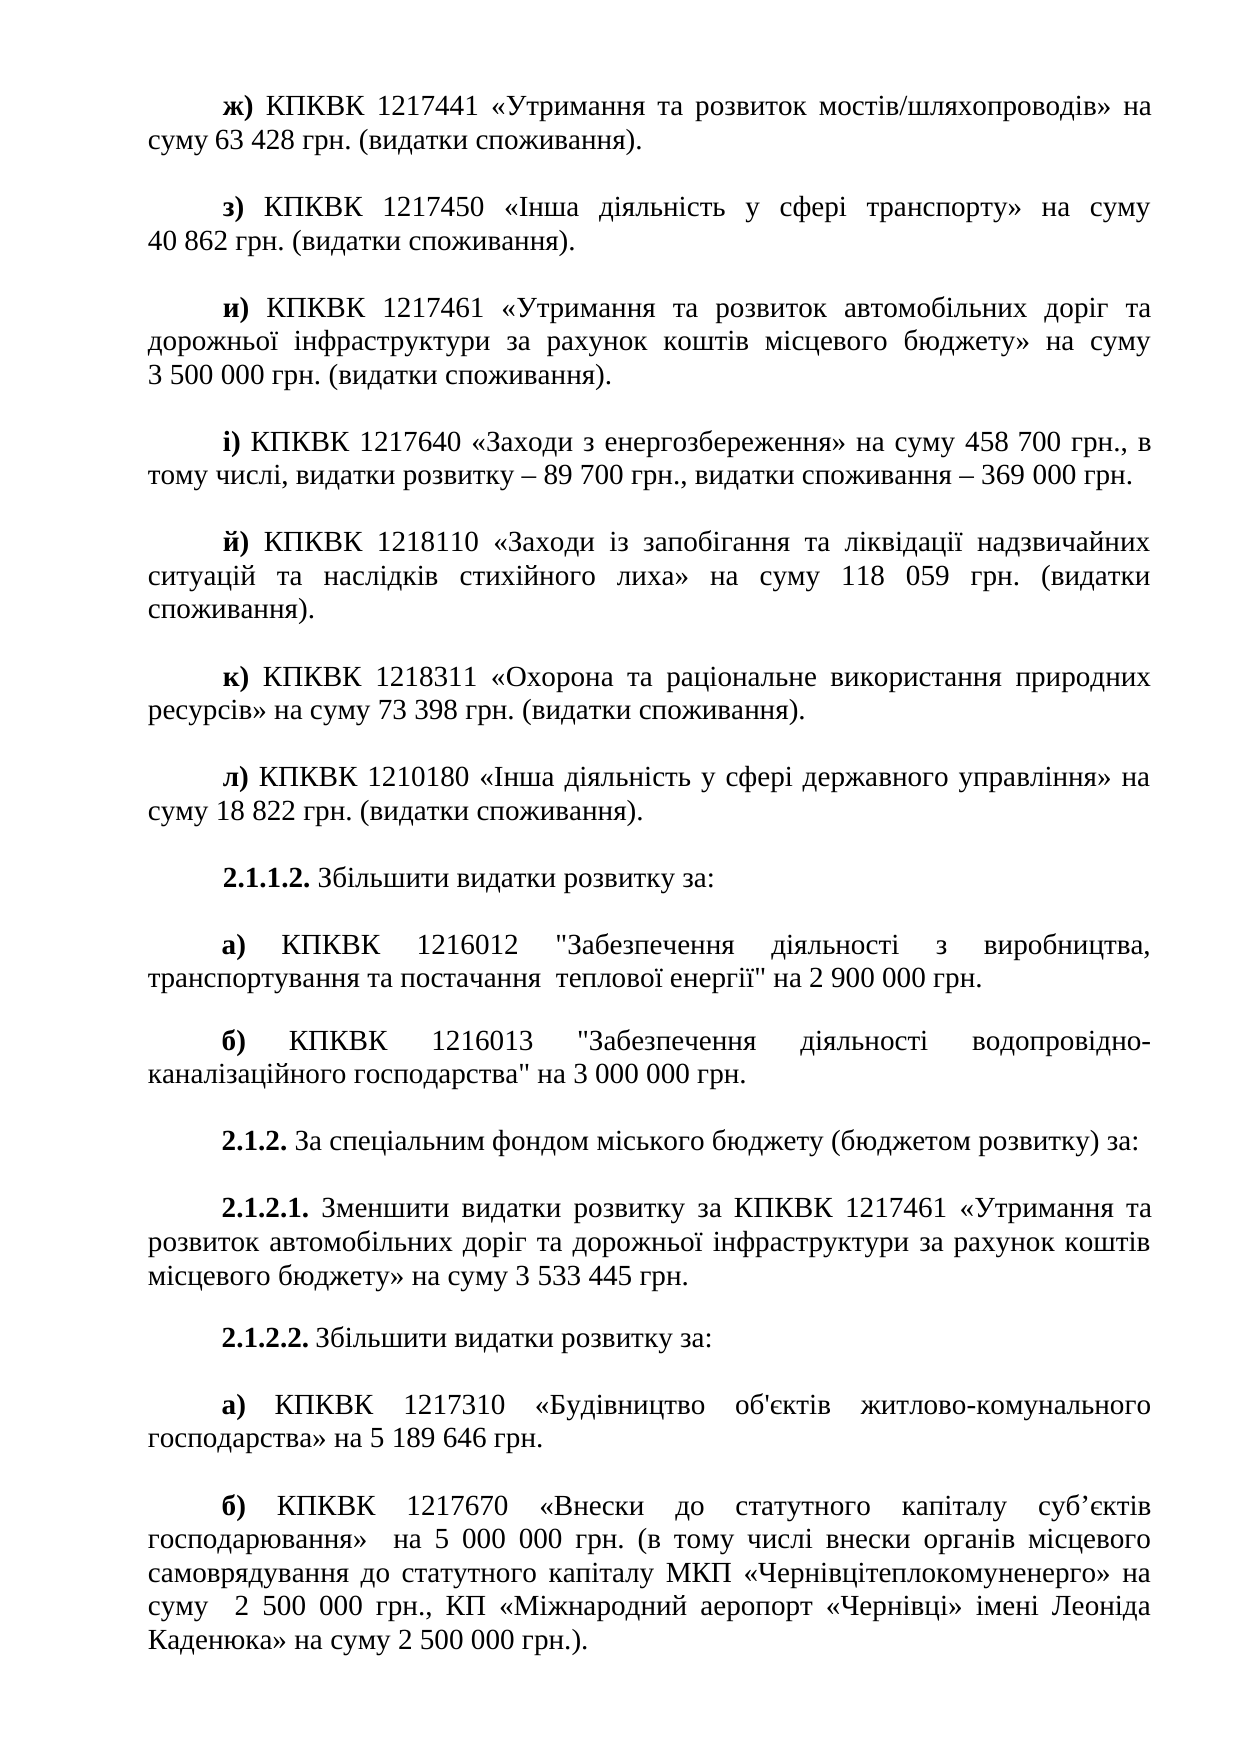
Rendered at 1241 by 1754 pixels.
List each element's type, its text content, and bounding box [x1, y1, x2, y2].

text 2.1.2.2. Збільшити видатки розвитку за: [148, 1320, 1152, 1353]
text 2.1.2.1. Зменшити видатки розвитку за КПКВК 1217461 «Утримання та розвиток автомобільних доріг та дорожньої інфраструктури за рахунок коштів місцевого бюджету» на суму 3 533 445 грн. [148, 1191, 1152, 1291]
text б) КПКВК 1216013 "Забезпечення діяльності водопровідно-каналізаційного господарства" на 3 000 000 грн. [148, 1023, 1152, 1090]
text й) КПКВК 1218110 «Заходи із запобігання та ліквідації надзвичайних ситуацій та наслідків стихійного лиха» на суму 118 059 грн. (видатки споживання). [148, 524, 1152, 625]
text 2.1.2. За спеціальним фондом міського бюджету (бюджетом розвитку) за: [148, 1123, 1152, 1157]
text з) КПКВК 1217450 «Інша діяльність у сфері транспорту» на суму 40 862 грн. (видатки споживання). [148, 189, 1152, 256]
text б) КПКВК 1217670 «Внески до статутного капіталу суб’єктів господарювання» на 5 000 000 грн. (в тому числі внески органів місцевого самоврядування до статутного капіталу МКП «Чернівцітеплокомуненерго» на суму 2 500 000 грн., КП «Міжнародний аеропорт «Чернівці» імені Леоніда Каденюка» на суму 2 500 000 грн.). [148, 1488, 1152, 1655]
text 2.1.1.2. Збільшити видатки розвитку за: [148, 860, 1152, 893]
text л) КПКВК 1210180 «Інша діяльність у сфері державного управління» на суму 18 822 грн. (видатки споживання). [148, 759, 1152, 826]
text ж) КПКВК 1217441 «Утримання та розвиток мостів/шляхопроводів» на суму 63 428 грн. (видатки споживання). [148, 88, 1152, 156]
text а) КПКВК 1217310 «Будівництво об'єктів житлово-комунального господарства» на 5 189 646 грн. [148, 1387, 1152, 1454]
text і) КПКВК 1217640 «Заходи з енергозбереження» на суму 458 700 грн., в тому числі, видатки розвитку – 89 700 грн., видатки споживання – 369 000 грн. [148, 424, 1152, 491]
text и) КПКВК 1217461 «Утримання та розвиток автомобільних доріг та дорожньої інфраструктури за рахунок коштів місцевого бюджету» на суму 3 500 000 грн. (видатки споживання). [148, 290, 1152, 390]
text к) КПКВК 1218311 «Охорона та раціональне використання природних ресурсів» на суму 73 398 грн. (видатки споживання). [148, 659, 1152, 726]
text а) КПКВК 1216012 "Забезпечення діяльності з виробництва, транспортування та постачання теплової енергії" на 2 900 000 грн. [148, 927, 1152, 994]
